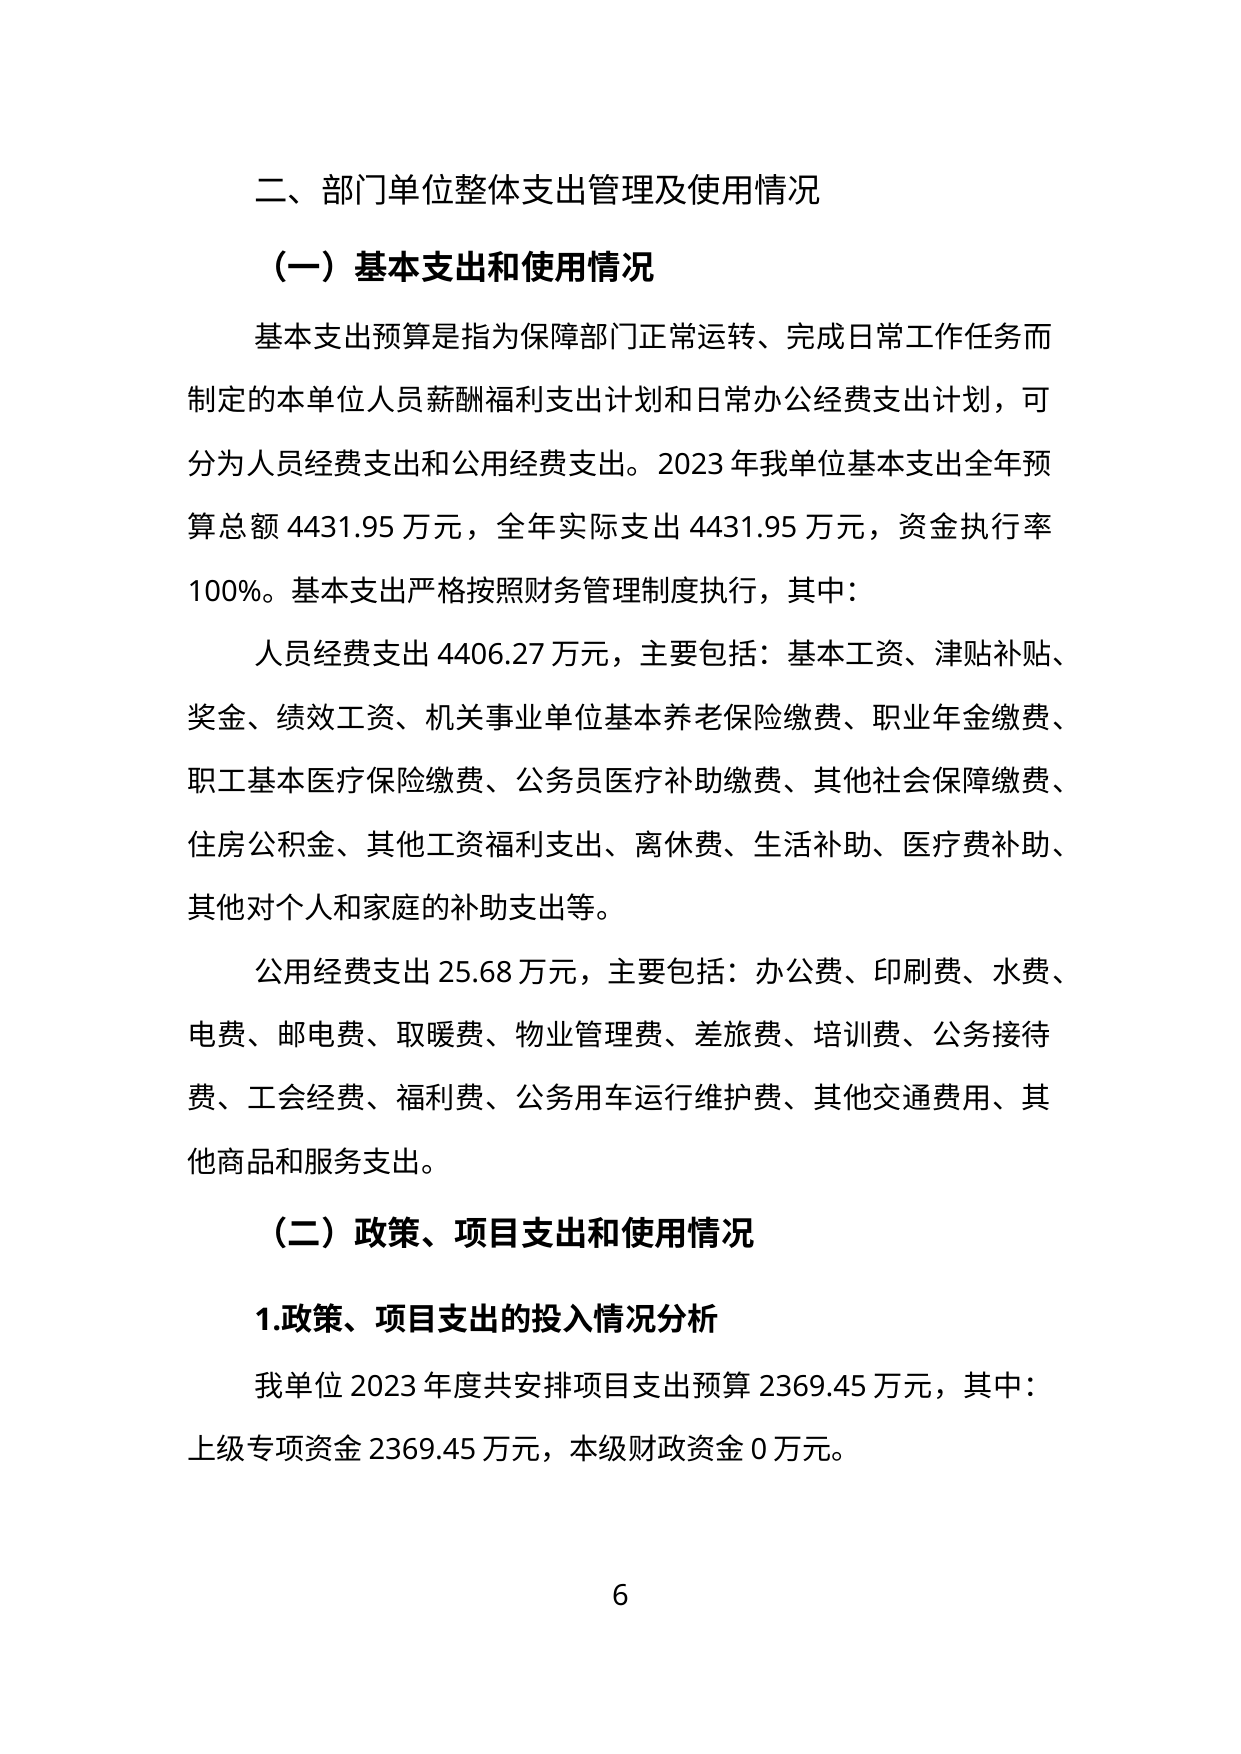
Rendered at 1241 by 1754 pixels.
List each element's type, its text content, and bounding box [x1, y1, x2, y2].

subtitle （一）基本支出和使用情况 [187, 241, 1053, 289]
subtitle （二）政策、项目支出和使用情况 [187, 1207, 1053, 1255]
text 我单位2023年度共安排项目支出预算2369.45万元，其中：上级专项资金2369.45万元，本级财政资金0万元。 [187, 1362, 1053, 1468]
subtitle 1.政策、项目支出的投入情况分析 [187, 1294, 1053, 1339]
text 人员经费支出4406.27万元，主要包括：基本工资、津贴补贴、奖金、绩效工资、机关事业单位基本养老保险缴费、职业年金缴费、职工基本医疗保险缴费、公务员医疗补助缴费、其他社会保障缴费、住房公积金、其他工资福利支出、离休费、生活补助、医疗费补助、其他对个人和家庭的补助支出等。 [187, 631, 1053, 927]
text 基本支出预算是指为保障部门正常运转、完成日常工作任务而制定的本单位人员薪酬福利支出计划和日常办公经费支出计划，可分为人员经费支出和公用经费支出。2023年我单位基本支出全年预算总额4431.95万元，全年实际支出4431.95万元，资金执行率100%。基本支出严格按照财务管理制度执行，其中： [187, 313, 1053, 610]
text 公用经费支出25.68万元，主要包括：办公费、印刷费、水费、电费、邮电费、取暖费、物业管理费、差旅费、培训费、公务接待费、工会经费、福利费、公务用车运行维护费、其他交通费用、其他商品和服务支出。 [187, 948, 1053, 1181]
subtitle 二、部门单位整体支出管理及使用情况 [187, 163, 1053, 212]
